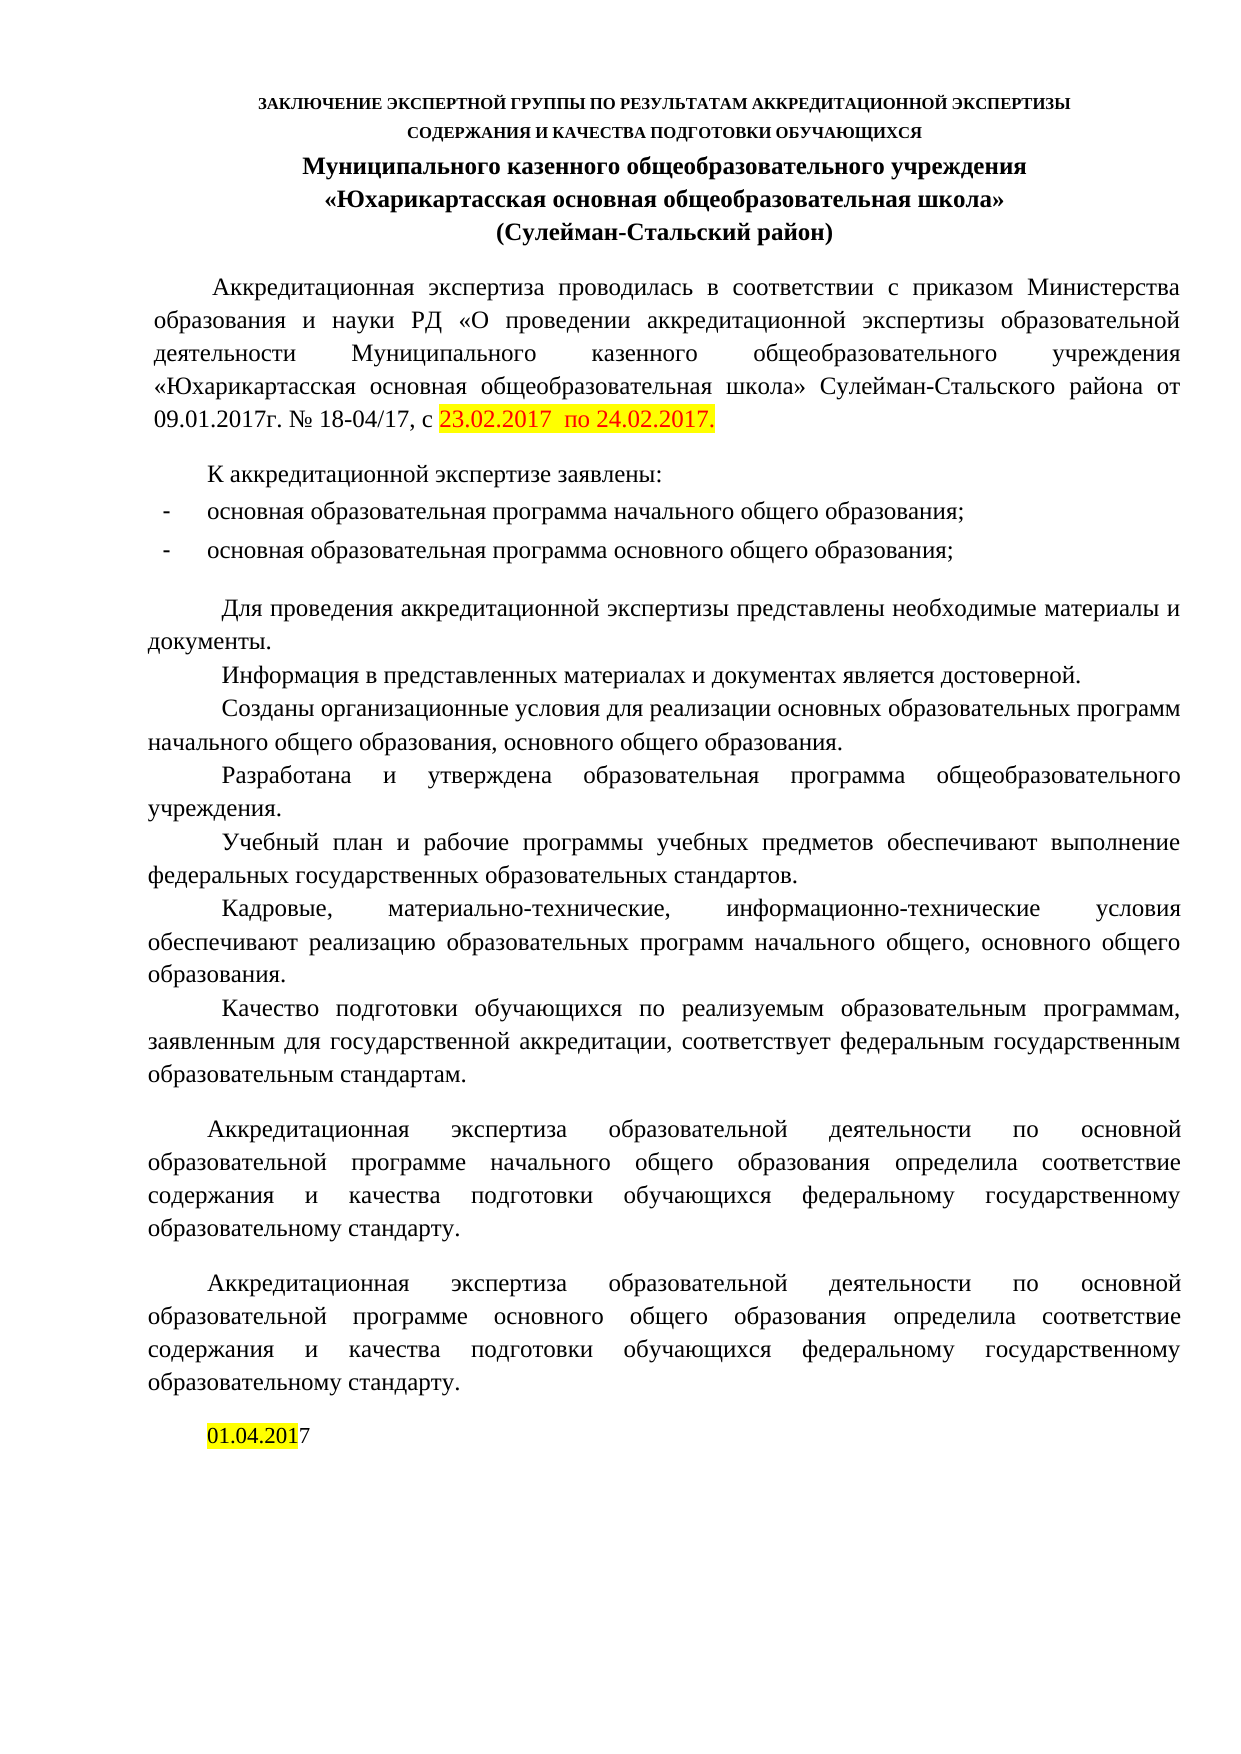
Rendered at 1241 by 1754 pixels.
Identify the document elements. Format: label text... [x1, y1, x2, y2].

text Созданы организационные условия для реализации основных образовательных программ начального общего образования, основного общего образования. [148, 693, 1181, 755]
text Кадровые, материально-технические, информационно-технические условия обеспечивают реализацию образовательных программ начального общего, основного общего образования. [148, 893, 1181, 988]
text Для проведения аккредитационной экспертизы представлены необходимые материалы и документы. [148, 593, 1181, 655]
subtitle ЗАКЛЮЧЕНИЕ ЭКСПЕРТНОЙ ГРУППЫ ПО РЕЗУЛЬТАТАМ АККРЕДИТАЦИОННОЙ ЭКСПЕРТИЗЫ [148, 94, 1181, 113]
text Аккредитационная экспертиза образовательной деятельности по основной образовательной программе основного общего образования определила соответствие содержания и качества подготовки обучающихся федеральному государственному образовательному стандарту. [148, 1268, 1181, 1396]
subtitle СОДЕРЖАНИЯ И КАЧЕСТВА ПОДГОТОВКИ ОБУЧАЮЩИХСЯ [148, 122, 1181, 142]
list основная образовательная программа начального общего образования; [162, 492, 1181, 526]
text К аккредитационной экспертизе заявлены: [148, 459, 1181, 488]
text Информация в представленных материалах и документах является достоверной. [148, 660, 1181, 689]
text Разработана и утверждена образовательная программа общеобразовательного учреждения. [148, 760, 1181, 822]
subtitle «Юхарикартасская основная общеобразовательная школа» [148, 184, 1181, 213]
text Качество подготовки обучающихся по реализуемым образовательным программам, заявленным для государственной аккредитации, соответствует федеральным государственным образовательным стандартам. [148, 993, 1181, 1088]
text Аккредитационная экспертиза проводилась в соответствии с приказом Министерства образования и науки РД «О проведении аккредитационной экспертизы образовательной деятельности Муниципального казенного общеобразовательного учреждения «Юхарикартасская основная общеобразовательная школа» Сулейман-Стальского района от 09.01.2017г. № 18-04/17, с 23.02.2017 по 24.02.2017. [153, 272, 1181, 433]
text Учебный план и рабочие программы учебных предметов обеспечивают выполнение федеральных государственных образовательных стандартов. [148, 827, 1181, 889]
text Аккредитационная экспертиза образовательной деятельности по основной образовательной программе начального общего образования определила соответствие содержания и качества подготовки обучающихся федеральному государственному образовательному стандарту. [148, 1114, 1181, 1242]
list основная образовательная программа основного общего образования; [162, 531, 1181, 566]
subtitle Муниципального казенного общеобразовательного учреждения [148, 151, 1181, 180]
subtitle (Сулейман-Стальский район) [148, 217, 1181, 246]
text 01.04.2017 [148, 1422, 1181, 1449]
